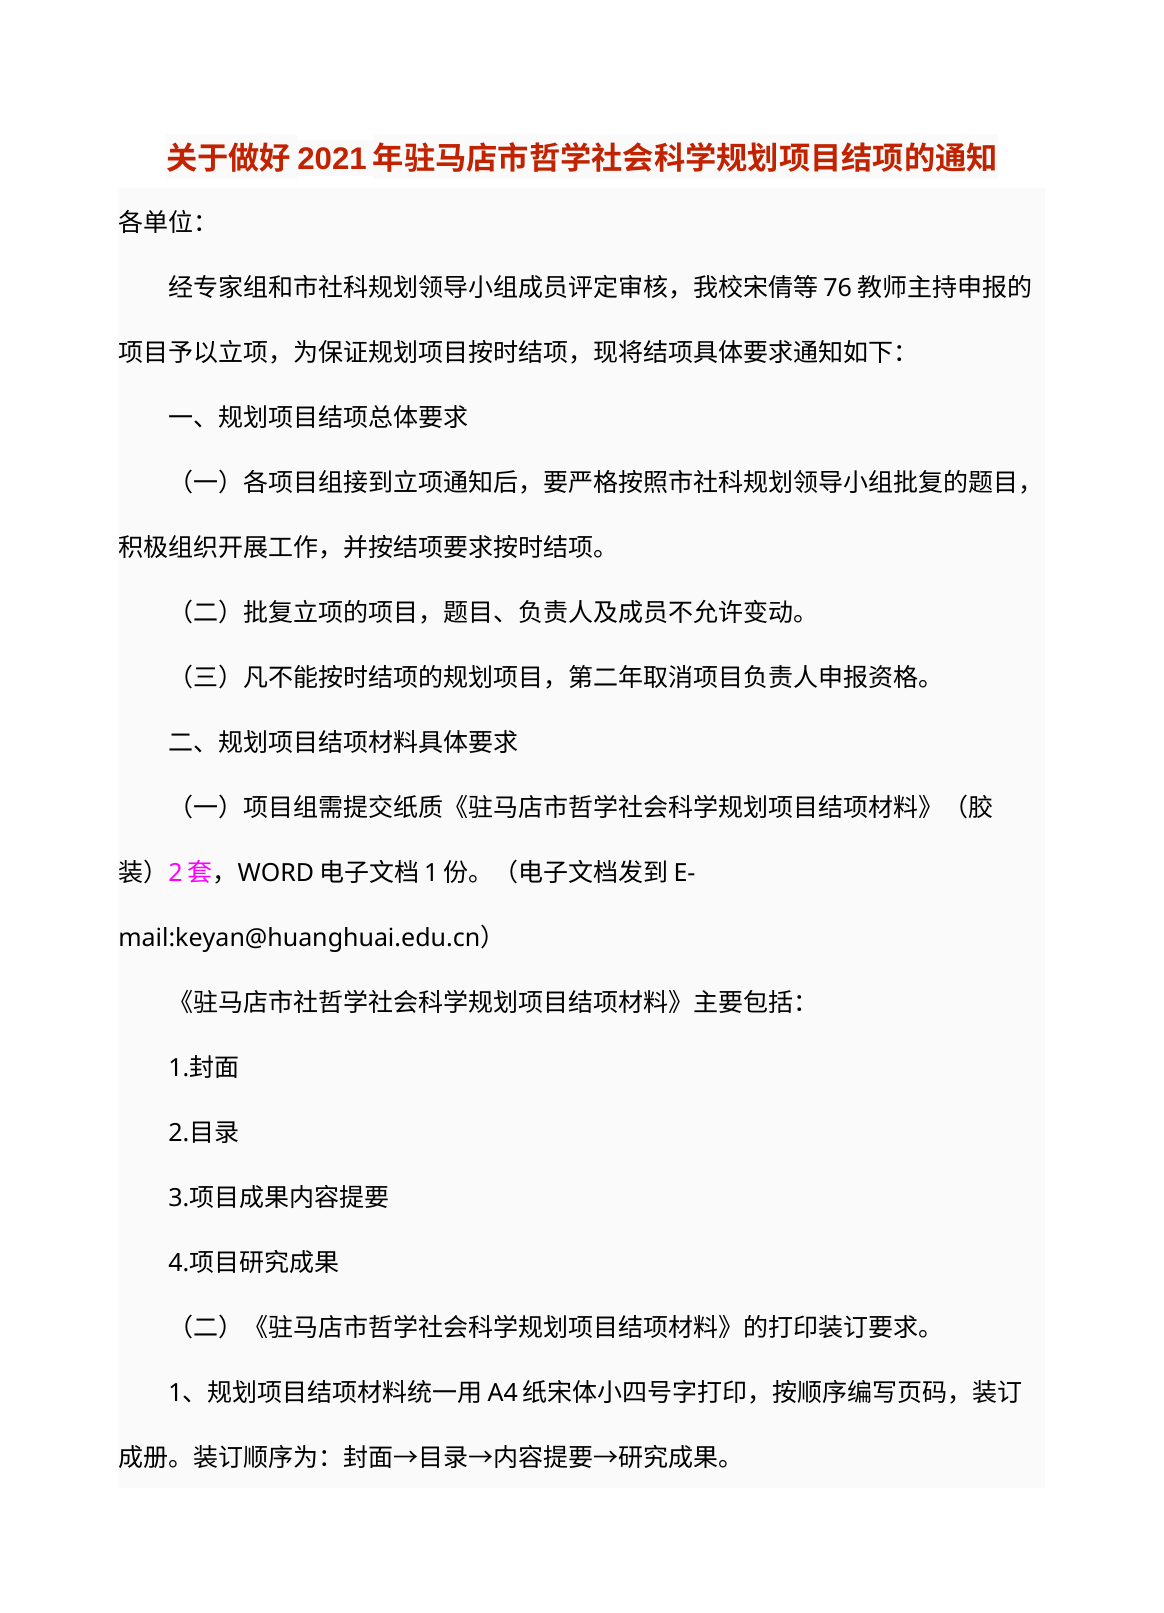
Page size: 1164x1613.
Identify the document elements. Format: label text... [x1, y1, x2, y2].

text 二、规划项目结项材料具体要求 [118, 708, 1045, 773]
text 2.目录 [118, 1098, 1045, 1163]
text （一）项目组需提交纸质《驻马店市哲学社会科学规划项目结项材料》（胶装）2套，WORD电子文档1份。（电子文档发到E-mail:keyan@huanghuai.edu.cn） [118, 773, 1045, 968]
text 经专家组和市社科规划领导小组成员评定审核，我校宋倩等76教师主持申报的项目予以立项，为保证规划项目按时结项，现将结项具体要求通知如下： [118, 253, 1045, 383]
text （二）《驻马店市哲学社会科学规划项目结项材料》的打印装订要求。 [118, 1293, 1045, 1358]
text 关于做好2021年驻马店市哲学社会科学规划项目结项的通知 [118, 123, 1045, 188]
text 1.封面 [118, 1033, 1045, 1098]
text 4.项目研究成果 [118, 1228, 1045, 1293]
text 1、规划项目结项材料统一用A4纸宋体小四号字打印，按顺序编写页码，装订成册。装订顺序为：封面→目录→内容提要→研究成果。 [118, 1358, 1045, 1488]
text （二）批复立项的项目，题目、负责人及成员不允许变动。 [118, 578, 1045, 643]
text （三）凡不能按时结项的规划项目，第二年取消项目负责人申报资格。 [118, 643, 1045, 708]
text 一、规划项目结项总体要求 [118, 383, 1045, 448]
text 3.项目成果内容提要 [118, 1163, 1045, 1228]
text 各单位： [118, 188, 1045, 253]
text （一）各项目组接到立项通知后，要严格按照市社科规划领导小组批复的题目，积极组织开展工作，并按结项要求按时结项。 [118, 448, 1045, 578]
text 《驻马店市社哲学社会科学规划项目结项材料》主要包括： [118, 968, 1045, 1033]
